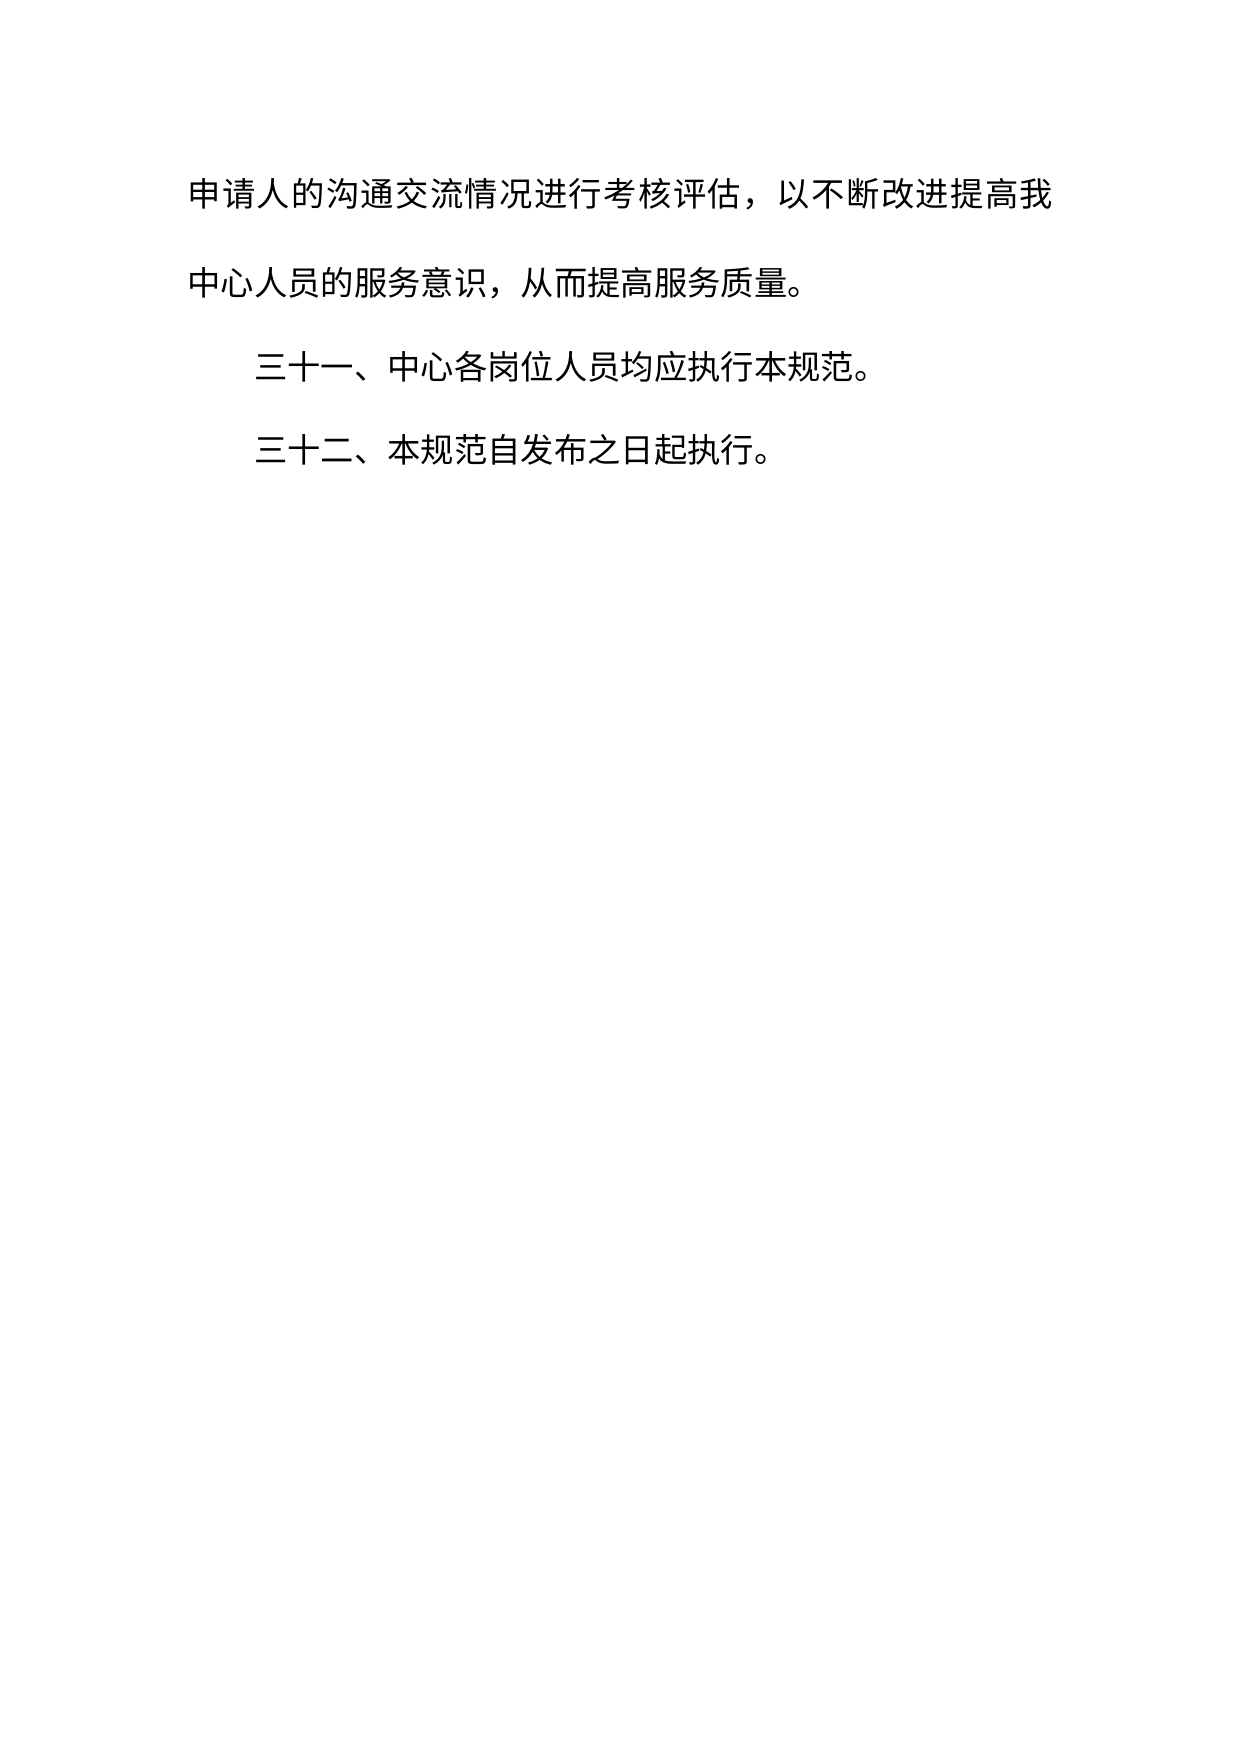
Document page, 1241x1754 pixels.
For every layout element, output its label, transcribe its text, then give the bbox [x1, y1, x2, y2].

text 三十二、本规范自发布之日起执行。 [187, 419, 1053, 478]
text 三十一、中心各岗位人员均应执行本规范。 [187, 335, 1053, 394]
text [187, 162, 1053, 311]
